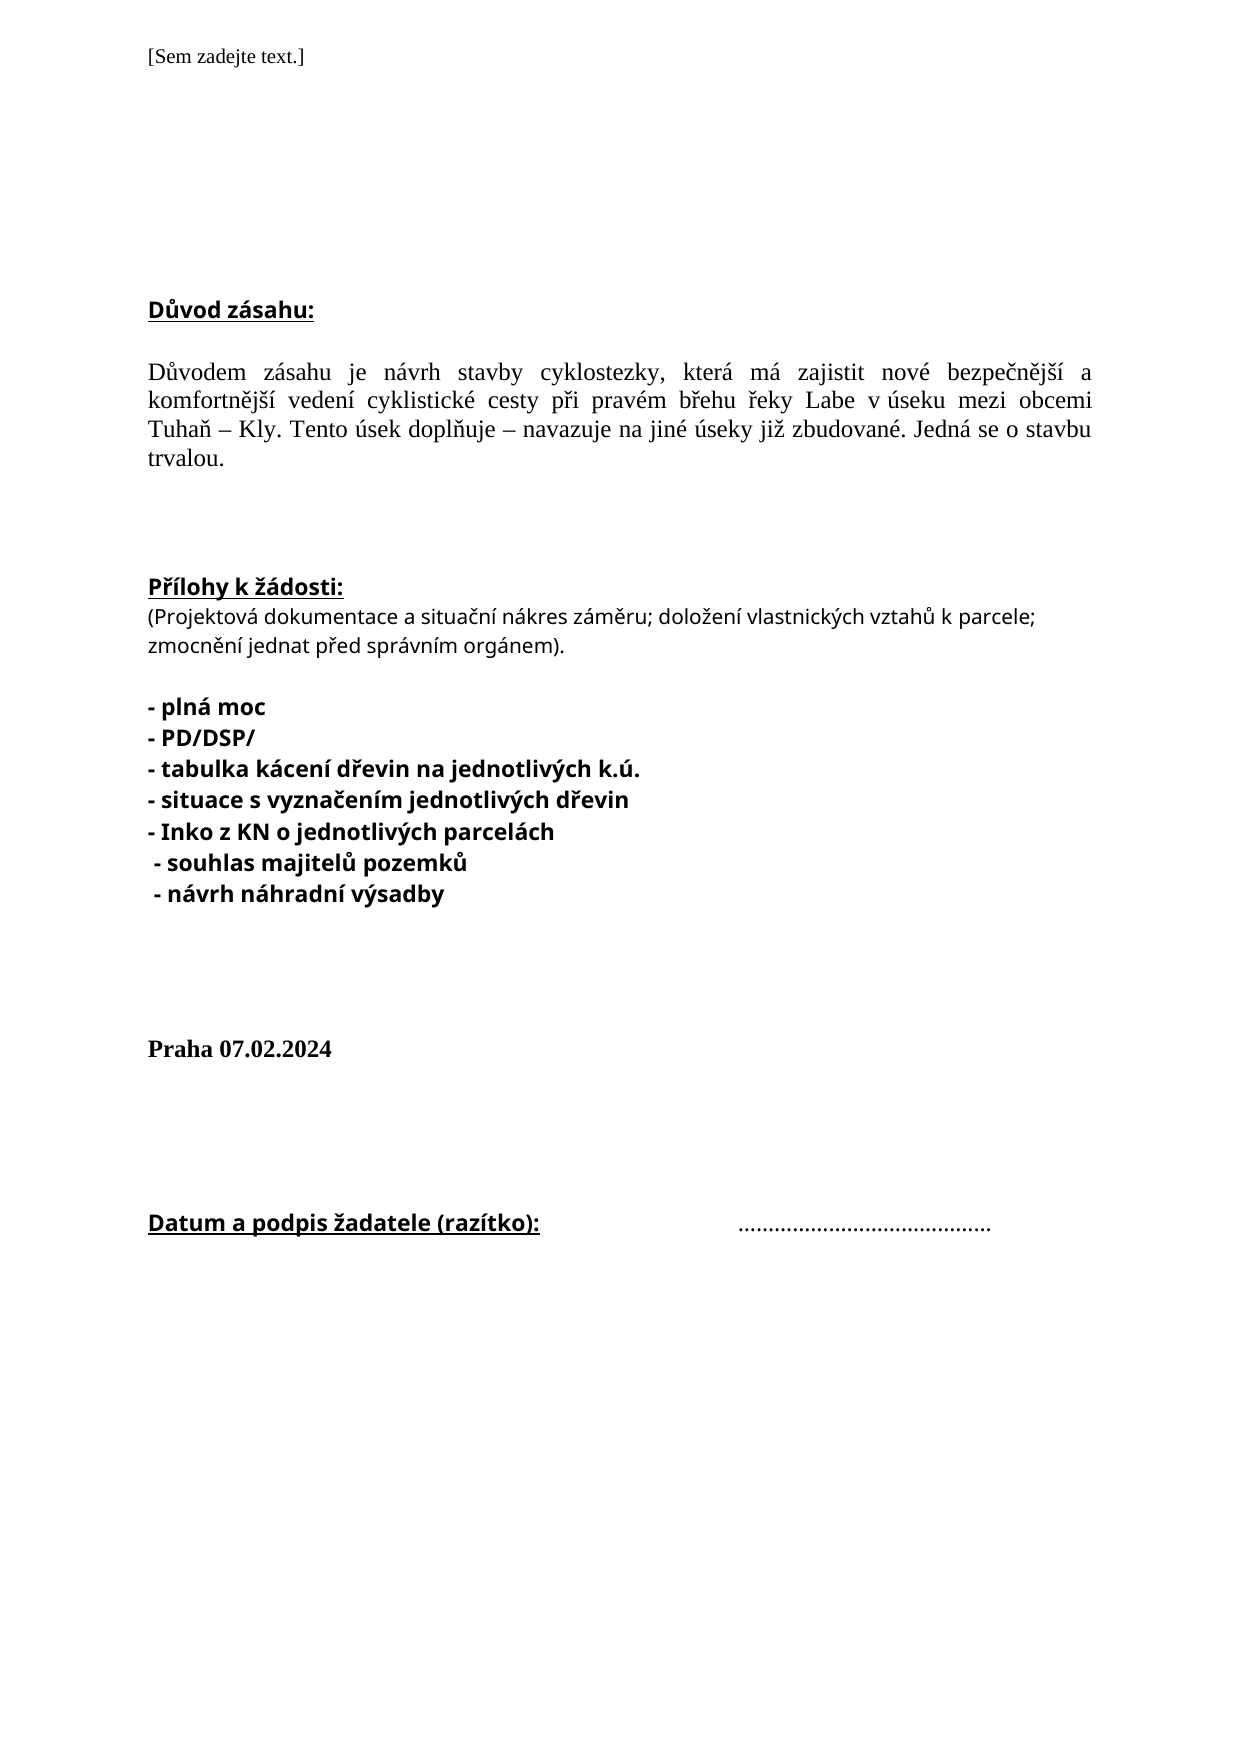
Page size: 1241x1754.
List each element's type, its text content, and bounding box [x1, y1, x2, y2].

text Praha 07.02.2024 [148, 1034, 1092, 1063]
text - PD/DSP/ [148, 722, 1092, 753]
text Přílohy k žádosti: [148, 571, 1092, 602]
text - souhlas majitelů pozemků [148, 847, 1092, 878]
text - návrh náhradní výsadby [148, 878, 1092, 909]
text Důvodem zásahu je návrh stavby cyklostezky, která má zajistit nové bezpečnější a komfortnější vedení cyklistické cesty při pravém břehu řeky Labe v úseku mezi obcemi Tuhaň – Kly. Tento úsek doplňuje – navazuje na jiné úseky již zbudované. Jedná se o stavbu trvalou. [148, 357, 1092, 472]
text - tabulka kácení dřevin na jednotlivých k.ú. [148, 753, 1092, 784]
text Důvod zásahu: [148, 294, 1092, 325]
text - Inko z KN o jednotlivých parcelách [148, 815, 1092, 847]
text (Projektová dokumentace a situační nákres záměru; doložení vlastnických vztahů k parcele; zmocnění jednat před správním orgánem). [148, 602, 1092, 659]
text Datum a podpis žadatele (razítko): …………………………………… [148, 1207, 1092, 1238]
text - situace s vyznačením jednotlivých dřevin [148, 784, 1092, 815]
text - plná moc [148, 690, 1092, 722]
